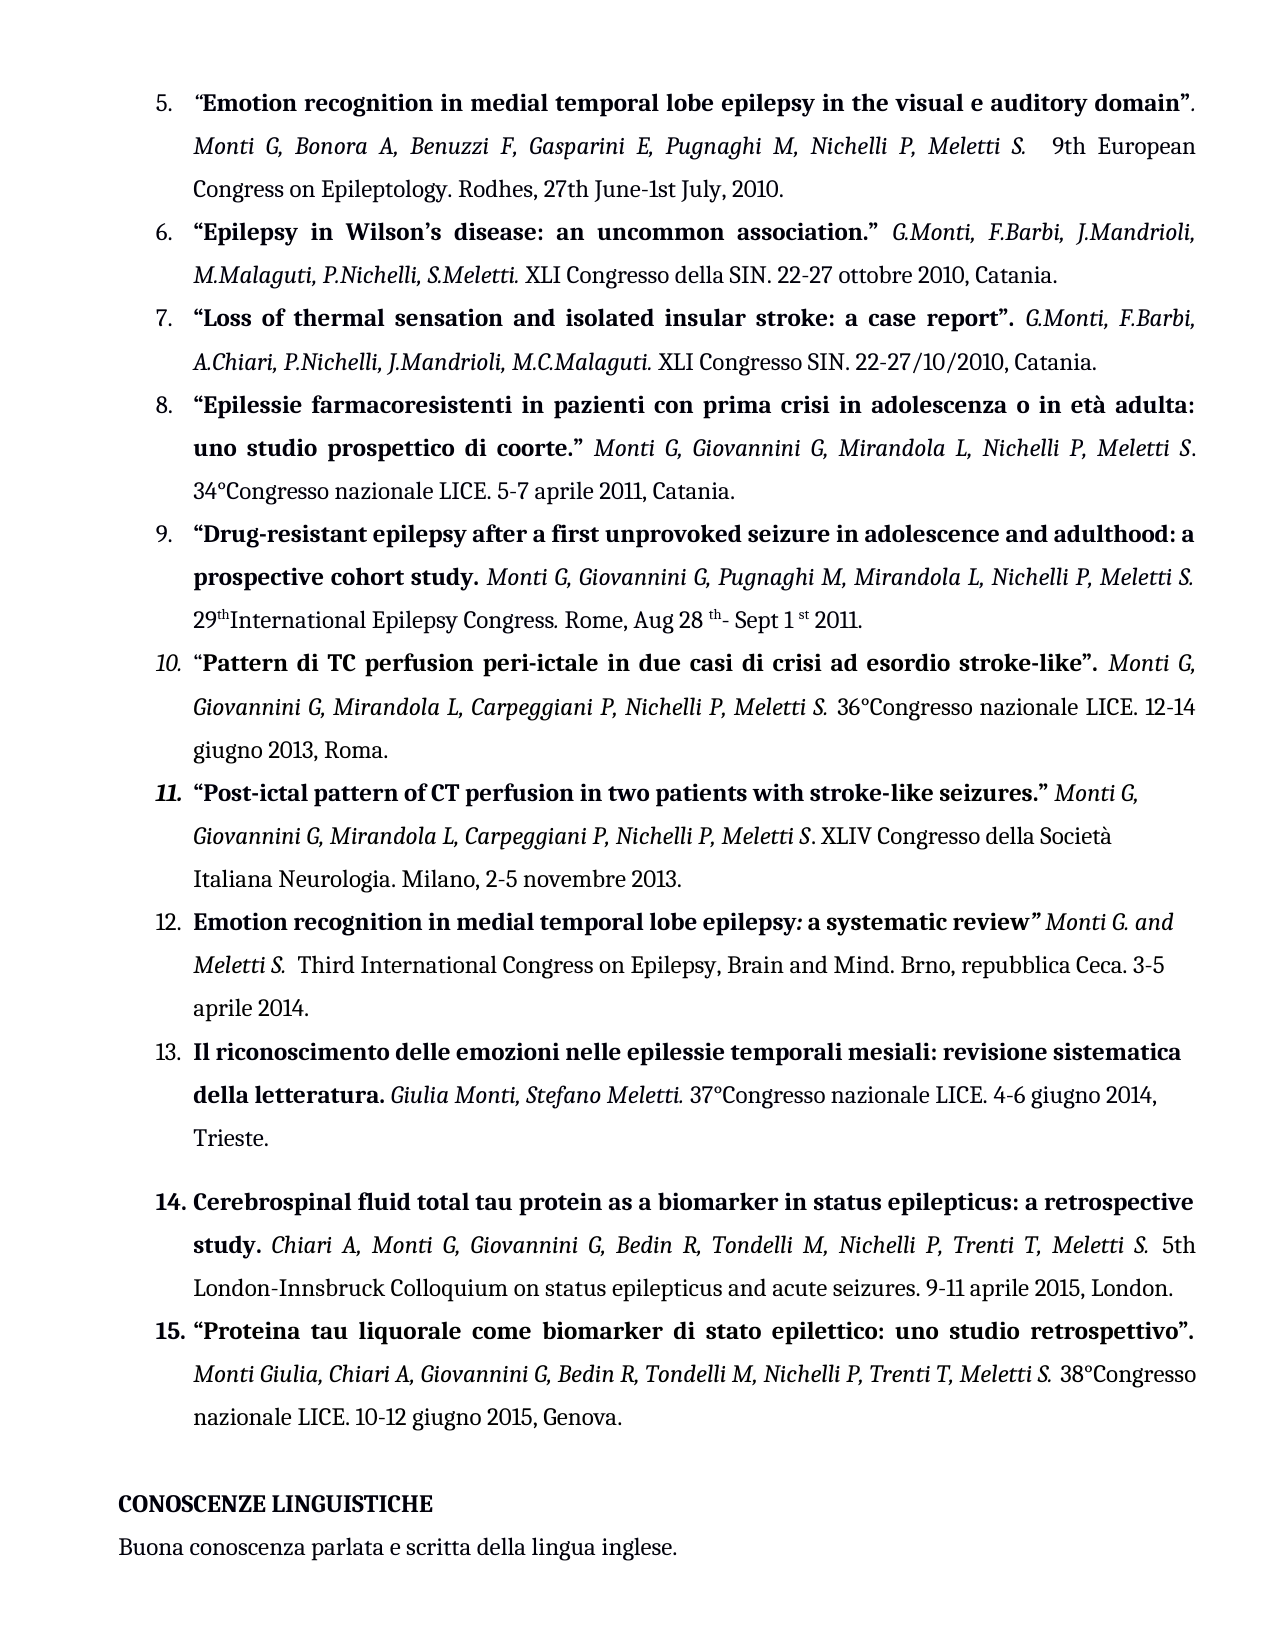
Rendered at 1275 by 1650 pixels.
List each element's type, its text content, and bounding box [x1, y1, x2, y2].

text Buona conoscenza parlata e scritta della lingua inglese. [118, 1533, 1196, 1561]
list “Epilessie farmacoresistenti in pazienti con prima crisi in adolescenza o in età adulta: uno studio prospettico di coorte.” Monti G, Giovannini G, Mirandola L, Nichelli P, Meletti S. 34°Congresso nazionale LICE. 5-7 aprile 2011, Catania. [156, 391, 1196, 506]
list “Epilepsy in Wilson’s disease: an uncommon association.” G.Monti, F.Barbi, J.Mandrioli, M.Malaguti, P.Nichelli, S.Meletti. XLI Congresso della SIN. 22-27 ottobre 2010, Catania. [156, 218, 1196, 290]
list Cerebrospinal fluid total tau protein as a biomarker in status epilepticus: a retrospective study. Chiari A, Monti G, Giovannini G, Bedin R, Tondelli M, Nichelli P, Trenti T, Meletti S. 5th London-Innsbruck Colloquium on status epilepticus and acute seizures. 9-11 aprile 2015, London. [156, 1188, 1196, 1303]
list Il riconoscimento delle emozioni nelle epilessie temporali mesiali: revisione sistematica della letteratura. Giulia Monti, Stefano Meletti. 37°Congresso nazionale LICE. 4-6 giugno 2014, Trieste. [156, 1037, 1196, 1152]
list “Drug-resistant epilepsy after a first unprovoked seizure in adolescence and adulthood: a prospective cohort study. Monti G, Giovannini G, Pugnaghi M, Mirandola L, Nichelli P, Meletti S. 29thInternational Epilepsy Congress. Rome, Aug 28 th- Sept 1 st 2011. [156, 520, 1196, 635]
text CONOSCENZE LINGUISTICHE [118, 1489, 1196, 1518]
list “Pattern di TC perfusion peri-ictale in due casi di crisi ad esordio stroke-like”. Monti G, Giovannini G, Mirandola L, Carpeggiani P, Nichelli P, Meletti S. 36°Congresso nazionale LICE. 12-14 giugno 2013, Roma. [156, 649, 1196, 764]
list “Emotion recognition in medial temporal lobe epilepsy in the visual e auditory domain”. Monti G, Bonora A, Benuzzi F, Gasparini E, Pugnaghi M, Nichelli P, Meletti S. 9th European Congress on Epileptology. Rodhes, 27th June-1st July, 2010. [156, 89, 1196, 204]
list “Loss of thermal sensation and isolated insular stroke: a case report”. G.Monti, F.Barbi, A.Chiari, P.Nichelli, J.Mandrioli, M.C.Malaguti. XLI Congresso SIN. 22-27/10/2010, Catania. [156, 304, 1196, 376]
list “Proteina tau liquorale come biomarker di stato epilettico: uno studio retrospettivo”. Monti Giulia, Chiari A, Giovannini G, Bedin R, Tondelli M, Nichelli P, Trenti T, Meletti S. 38°Congresso nazionale LICE. 10-12 giugno 2015, Genova. [156, 1317, 1196, 1432]
list “Post-ictal pattern of CT perfusion in two patients with stroke-like seizures.” Monti G, Giovannini G, Mirandola L, Carpeggiani P, Nichelli P, Meletti S. XLIV Congresso della Società Italiana Neurologia. Milano, 2-5 novembre 2013. [156, 779, 1196, 894]
list Emotion recognition in medial temporal lobe epilepsy: a systematic review” Monti G. and Meletti S. Third International Congress on Epilepsy, Brain and Mind. Brno, repubblica Ceca. 3-5 aprile 2014. [156, 908, 1196, 1023]
